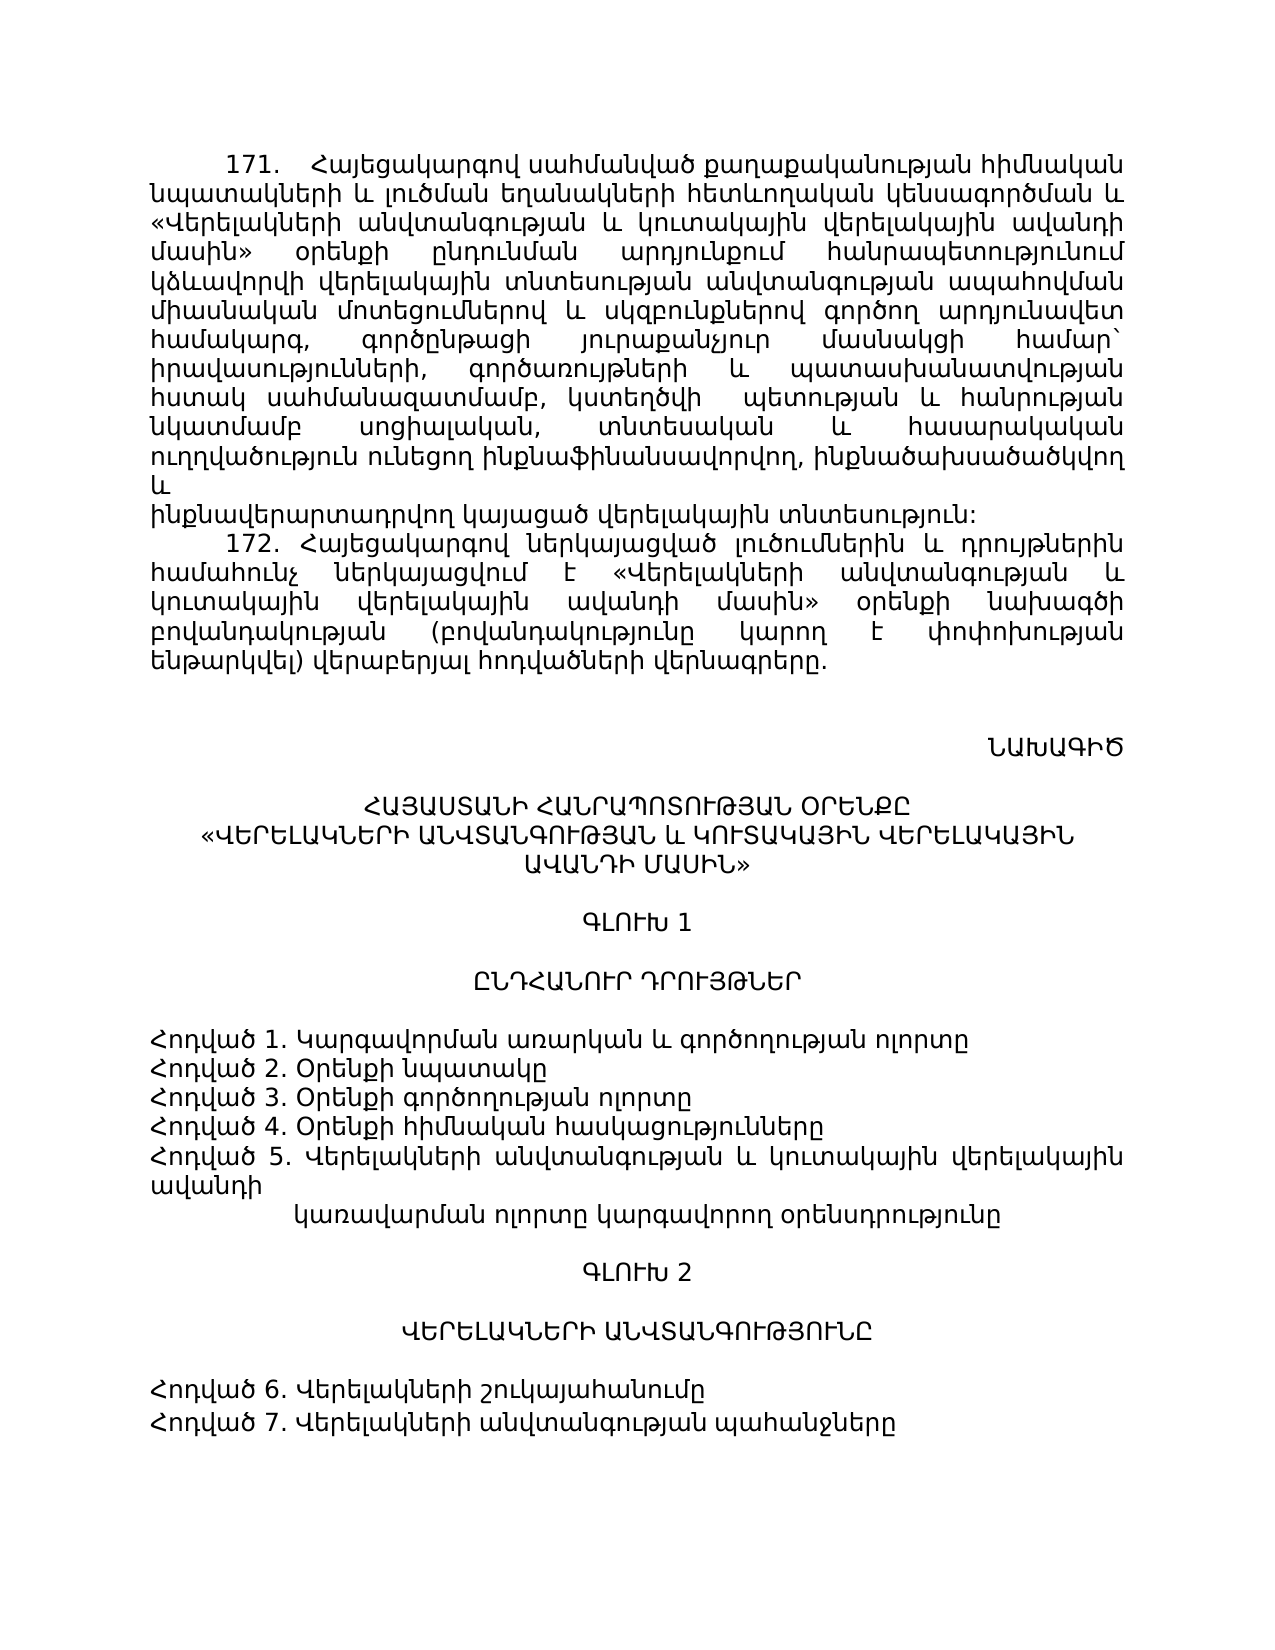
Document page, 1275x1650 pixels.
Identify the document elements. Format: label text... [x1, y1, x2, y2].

text Հոդված 1. Կարգավորման առարկան և գործողության ոլորտը [150, 1025, 1125, 1054]
list Հայեցակարգով սահմանված քաղաքականության հիմնական նպատակների և լուծման եղանակների հետևողական կենսագործման և «Վերելակների անվտանգության և կուտակային վերելակային ավանդի մասին» օրենքի ընդունման արդյունքում հանրապետությունում կձևավորվի վերելակային տնտեսության անվտանգության ապահովման միասնական մոտեցումներով և սկզբունքներով գործող արդյունավետ համակարգ, գործընթացի յուրաքանչյուր մասնակցի համար` իրավասությունների, գործառույթների և պատասխանատվության հստակ սահմանազատմամբ, կստեղծվի պետության և հանրության նկատմամբ սոցիալական, տնտեսական և հասարակական ուղղվածություն ունեցող ինքնաֆինանսավորվող, ինքնածախսածածկվող և [150, 150, 1125, 500]
text ՆԱԽԱԳԻԾ [150, 733, 1125, 762]
text ինքնավերարտադրվող կայացած վերելակային տնտեսություն: [150, 500, 1125, 529]
list Հայեցակարգով ներկայացված լուծումներին և դրույթներին համահունչ ներկայացվում է «Վերելակների անվտանգության և կուտակային վերելակային ավանդի մասին» օրենքի նախագծի բովանդակության (բովանդակությունը կարող է փոփոխության ենթարկվել) վերաբերյալ հոդվածների վերնագրերը. [150, 529, 1125, 675]
text Հոդված 5. Վերելակների անվտանգության և կուտակային վերելակային ավանդի [150, 1142, 1125, 1200]
text ԳԼՈՒԽ 1 [150, 908, 1125, 937]
text ԸՆԴՀԱՆՈՒՐ ԴՐՈՒՅԹՆԵՐ [150, 967, 1125, 996]
text Հոդված 6. Վերելակների շուկայահանումը [150, 1375, 1125, 1404]
text Հոդված 2. Օրենքի նպատակը [150, 1054, 1125, 1083]
text Հոդված 7. Վերելակների անվտանգության պահանջները [150, 1404, 1125, 1438]
text Հոդված 4. Օրենքի հիմնական հասկացությունները [150, 1112, 1125, 1142]
text ՎԵՐԵԼԱԿՆԵՐԻ ԱՆՎՏԱՆԳՈՒԹՅՈՒՆԸ [150, 1317, 1125, 1346]
text կառավարման ոլորտը կարգավորող օրենսդրությունը [150, 1200, 1125, 1229]
text ՀԱՅԱՍՏԱՆԻ ՀԱՆՐԱՊՈՏՈՒԹՅԱՆ ՕՐԵՆՔԸ [150, 792, 1125, 821]
text Հոդված 3. Օրենքի գործողության ոլորտը [150, 1083, 1125, 1112]
text «ՎԵՐԵԼԱԿՆԵՐԻ ԱՆՎՏԱՆԳՈՒԹՅԱՆ և ԿՈՒՏԱԿԱՅԻՆ ՎԵՐԵԼԱԿԱՅԻՆ ԱՎԱՆԴԻ ՄԱՍԻՆ» [150, 821, 1125, 879]
text ԳԼՈՒԽ 2 [150, 1258, 1125, 1287]
